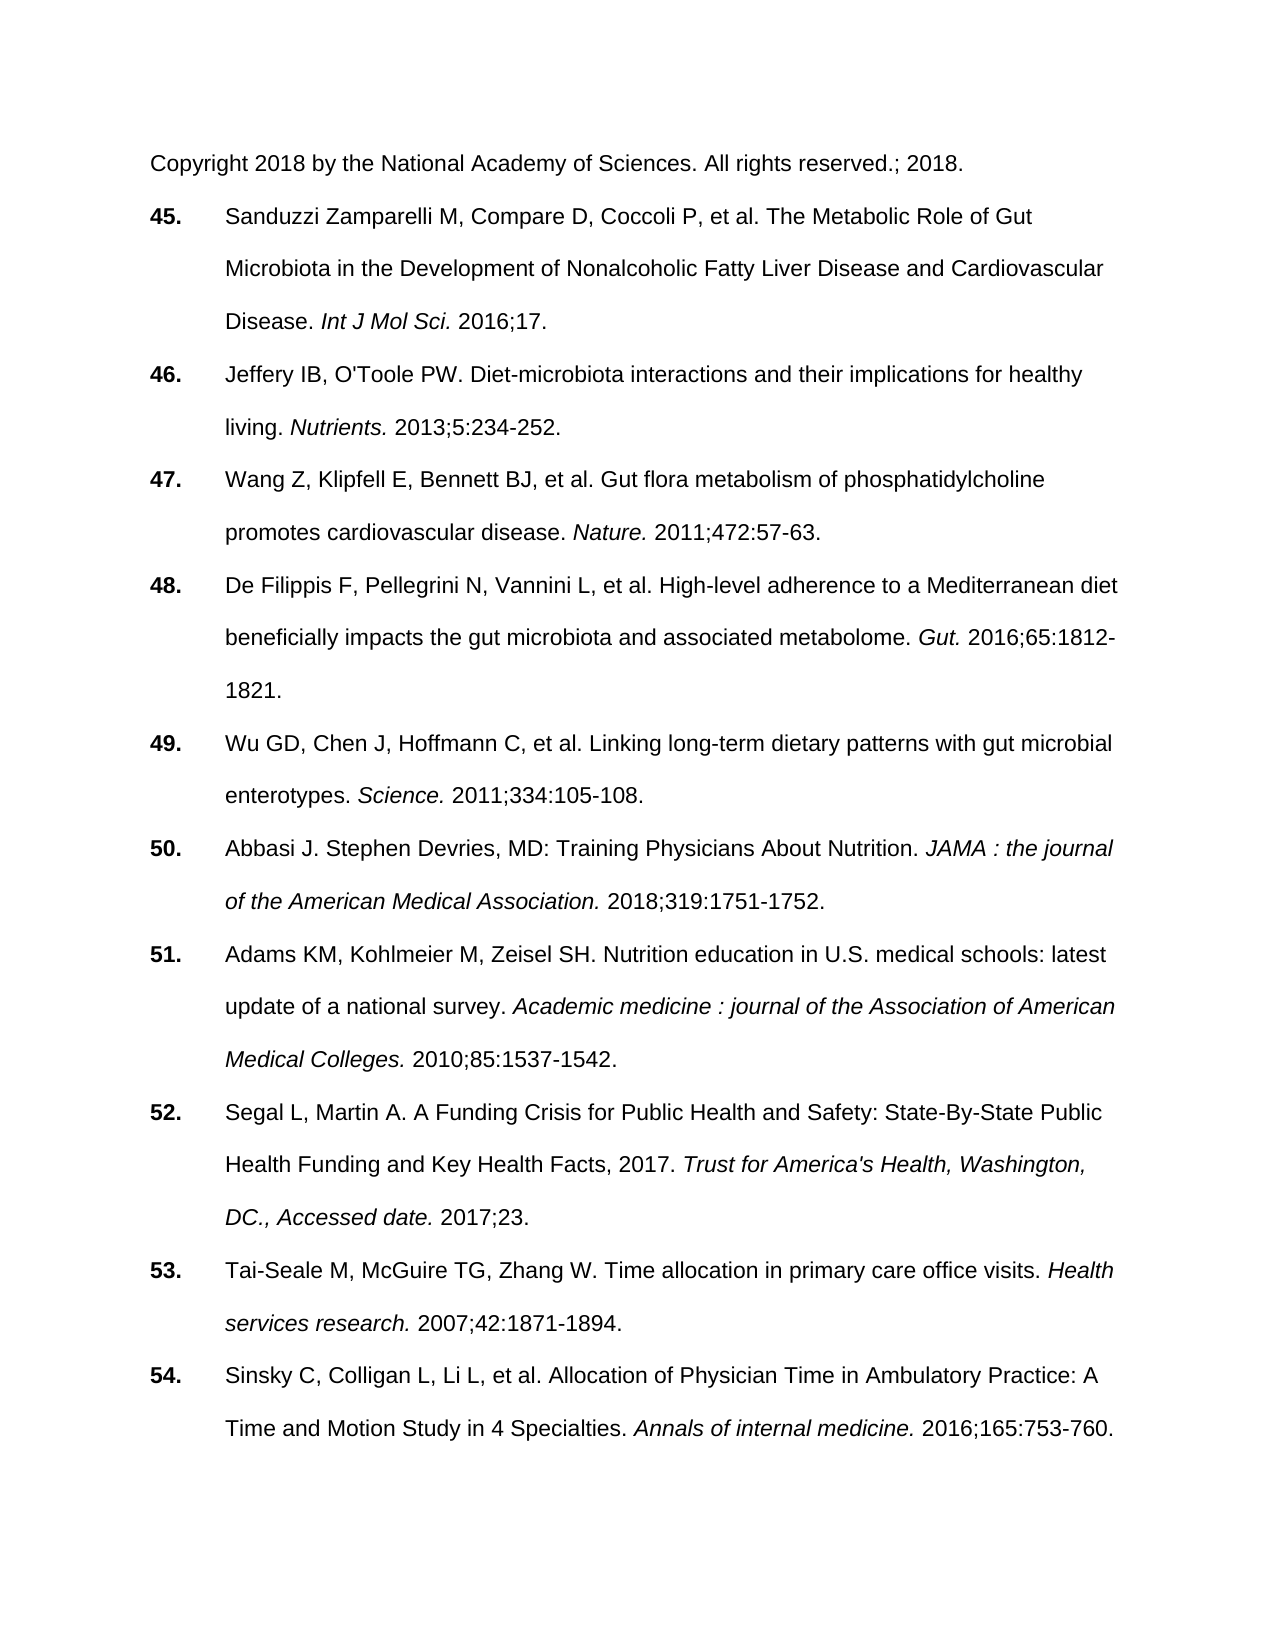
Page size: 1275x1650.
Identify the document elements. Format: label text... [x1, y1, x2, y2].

text 46. Jeffery IB, O'Toole PW. Diet-microbiota interactions and their implications for healthy living. Nutrients. 2013;5:234-252. [150, 361, 1125, 440]
text 50. Abbasi J. Stephen Devries, MD: Training Physicians About Nutrition. JAMA : the journal of the American Medical Association. 2018;319:1751-1752. [150, 835, 1125, 914]
text 49. Wu GD, Chen J, Hoffmann C, et al. Linking long-term dietary patterns with gut microbial enterotypes. Science. 2011;334:105-108. [150, 730, 1125, 809]
text 47. Wang Z, Klipfell E, Bennett BJ, et al. Gut flora metabolism of phosphatidylcholine promotes cardiovascular disease. Nature. 2011;472:57-63. [150, 466, 1125, 545]
text 54. Sinsky C, Colligan L, Li L, et al. Allocation of Physician Time in Ambulatory Practice: A Time and Motion Study in 4 Specialties. Annals of internal medicine. 2016;165:753-760. [150, 1362, 1125, 1441]
text 48. De Filippis F, Pellegrini N, Vannini L, et al. High-level adherence to a Mediterranean diet beneficially impacts the gut microbiota and associated metabolome. Gut. 2016;65:1812-1821. [150, 572, 1125, 703]
text 45. Sanduzzi Zamparelli M, Compare D, Coccoli P, et al. The Metabolic Role of Gut Microbiota in the Development of Nonalcoholic Fatty Liver Disease and Cardiovascular Disease. Int J Mol Sci. 2016;17. [150, 203, 1125, 334]
text Copyright 2018 by the National Academy of Sciences. All rights reserved.; 2018. [150, 150, 1125, 176]
text 52. Segal L, Martin A. A Funding Crisis for Public Health and Safety: State-By-State Public Health Funding and Key Health Facts, 2017. Trust for America's Health, Washington, DC., Accessed date. 2017;23. [150, 1099, 1125, 1231]
text 53. Tai-Seale M, McGuire TG, Zhang W. Time allocation in primary care office visits. Health services research. 2007;42:1871-1894. [150, 1257, 1125, 1336]
text 51. Adams KM, Kohlmeier M, Zeisel SH. Nutrition education in U.S. medical schools: latest update of a national survey. Academic medicine : journal of the Association of American Medical Colleges. 2010;85:1537-1542. [150, 941, 1125, 1072]
